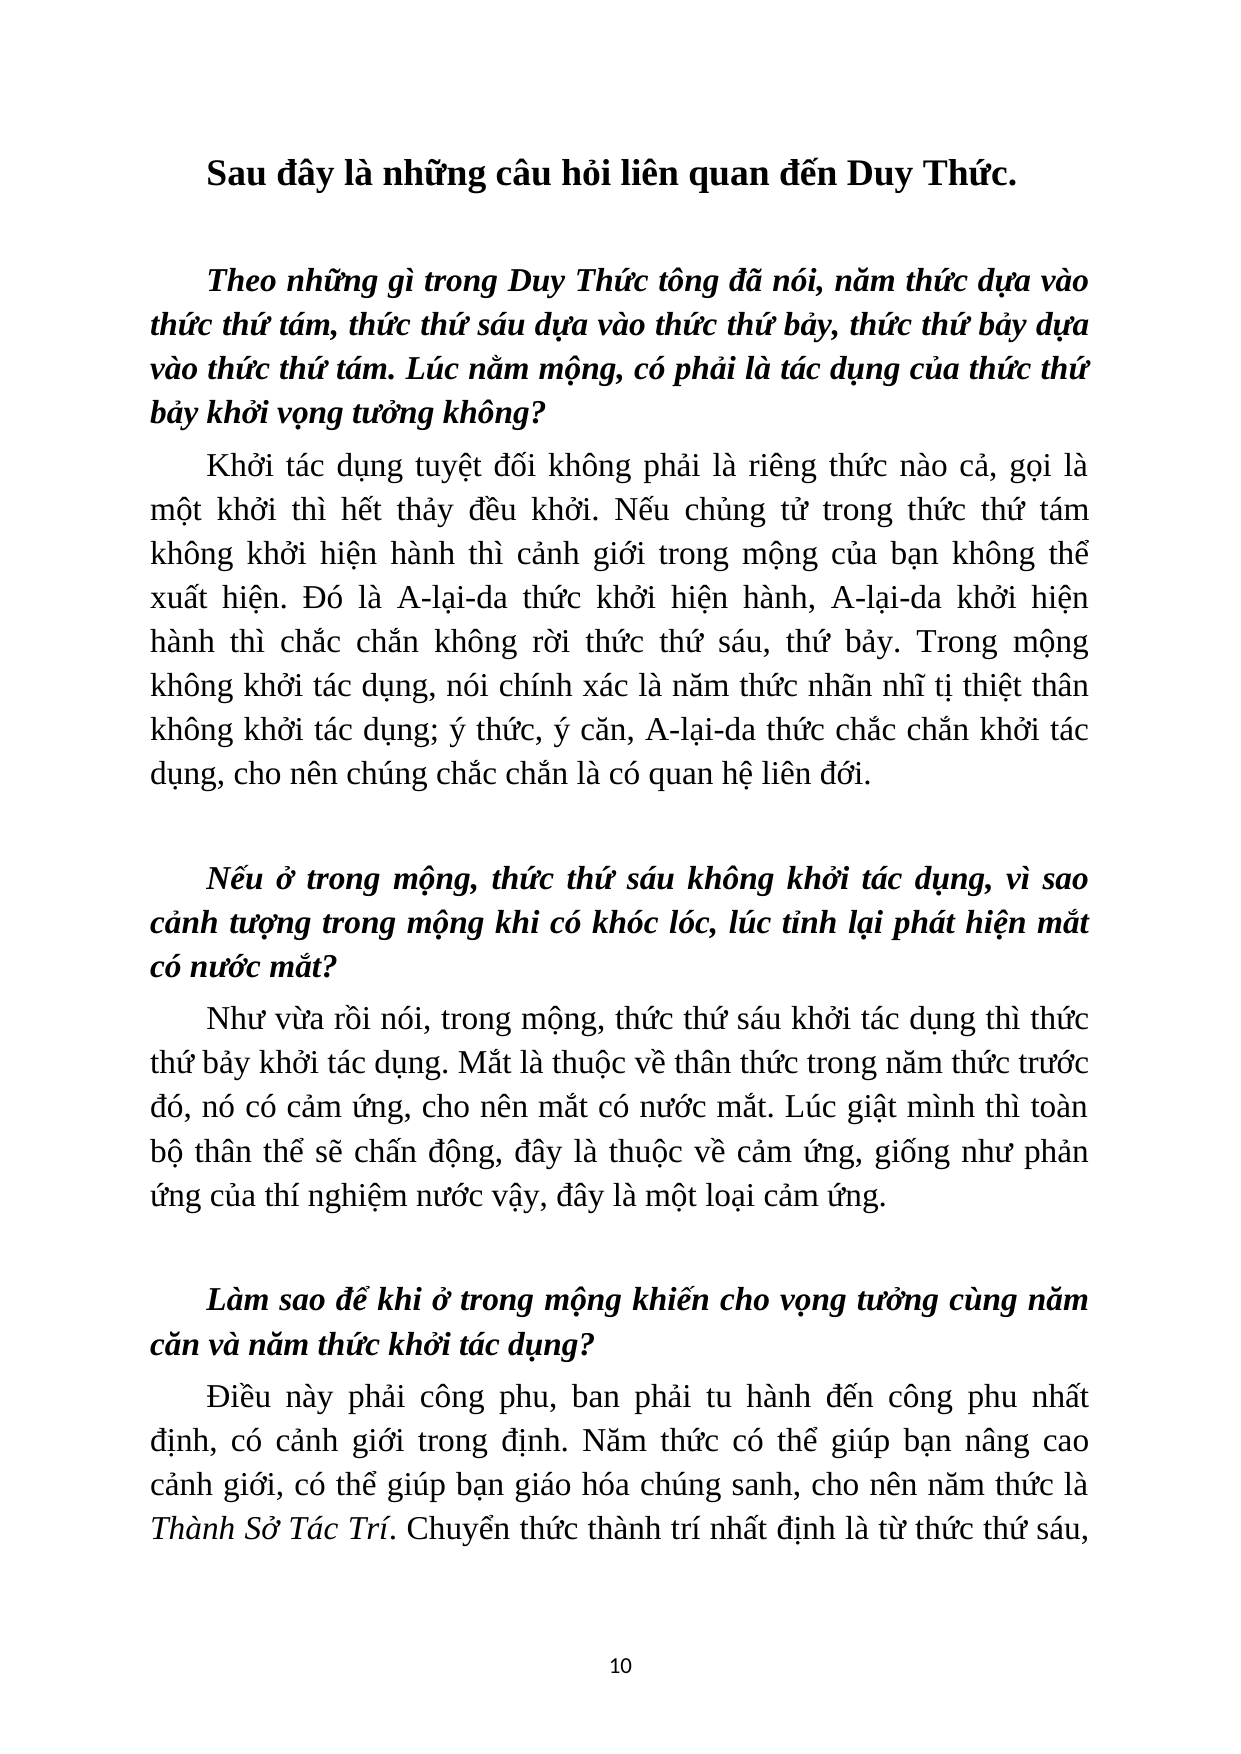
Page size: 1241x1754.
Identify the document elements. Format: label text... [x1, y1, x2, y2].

text Như vừa rồi nói, trong mộng, thức thứ sáu khởi tác dụng thì thức thứ bảy khởi tác dụng. Mắt là thuộc về thân thức trong năm thức trước đó, nó có cảm ứng, cho nên mắt có nước mắt. Lúc giật mình thì toàn bộ thân thể sẽ chấn động, đây là thuộc về cảm ứng, giống như phản ứng của thí nghiệm nước vậy, đây là một loại cảm ứng. [150, 999, 1090, 1213]
text Khởi tác dụng tuyệt đối không phải là riêng thức nào cả, gọi là một khởi thì hết thảy đều khởi. Nếu chủng tử trong thức thứ tám không khởi hiện hành thì cảnh giới trong mộng của bạn không thể xuất hiện. Đó là A-lại-da thức khởi hiện hành, A-lại-da khởi hiện hành thì chắc chắn không rời thức thứ sáu, thứ bảy. Trong mộng không khởi tác dụng, nói chính xác là năm thức nhãn nhĩ tị thiệt thân không khởi tác dụng; ý thức, ý căn, A-lại-da thức chắc chắn khởi tác dụng, cho nên chúng chắc chắn là có quan hệ liên đới. [150, 445, 1090, 792]
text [150, 1376, 1090, 1547]
text Theo những gì trong Duy Thức tông đã nói, năm thức dựa vào thức thứ tám, thức thứ sáu dựa vào thức thứ bảy, thức thứ bảy dựa vào thức thứ tám. Lúc nằm mộng, có phải là tác dụng của thức thứ bảy khởi vọng tưởng không? [150, 260, 1090, 431]
text Làm sao để khi ở trong mộng khiến cho vọng tưởng cùng năm căn và năm thức khởi tác dụng? [150, 1280, 1090, 1362]
text Nếu ở trong mộng, thức thứ sáu không khởi tác dụng, vì sao cảnh tượng trong mộng khi có khóc lóc, lúc tỉnh lại phát hiện mắt có nước mắt? [150, 858, 1090, 984]
text Sau đây là những câu hỏi liên quan đến Duy Thức. [150, 150, 1090, 193]
